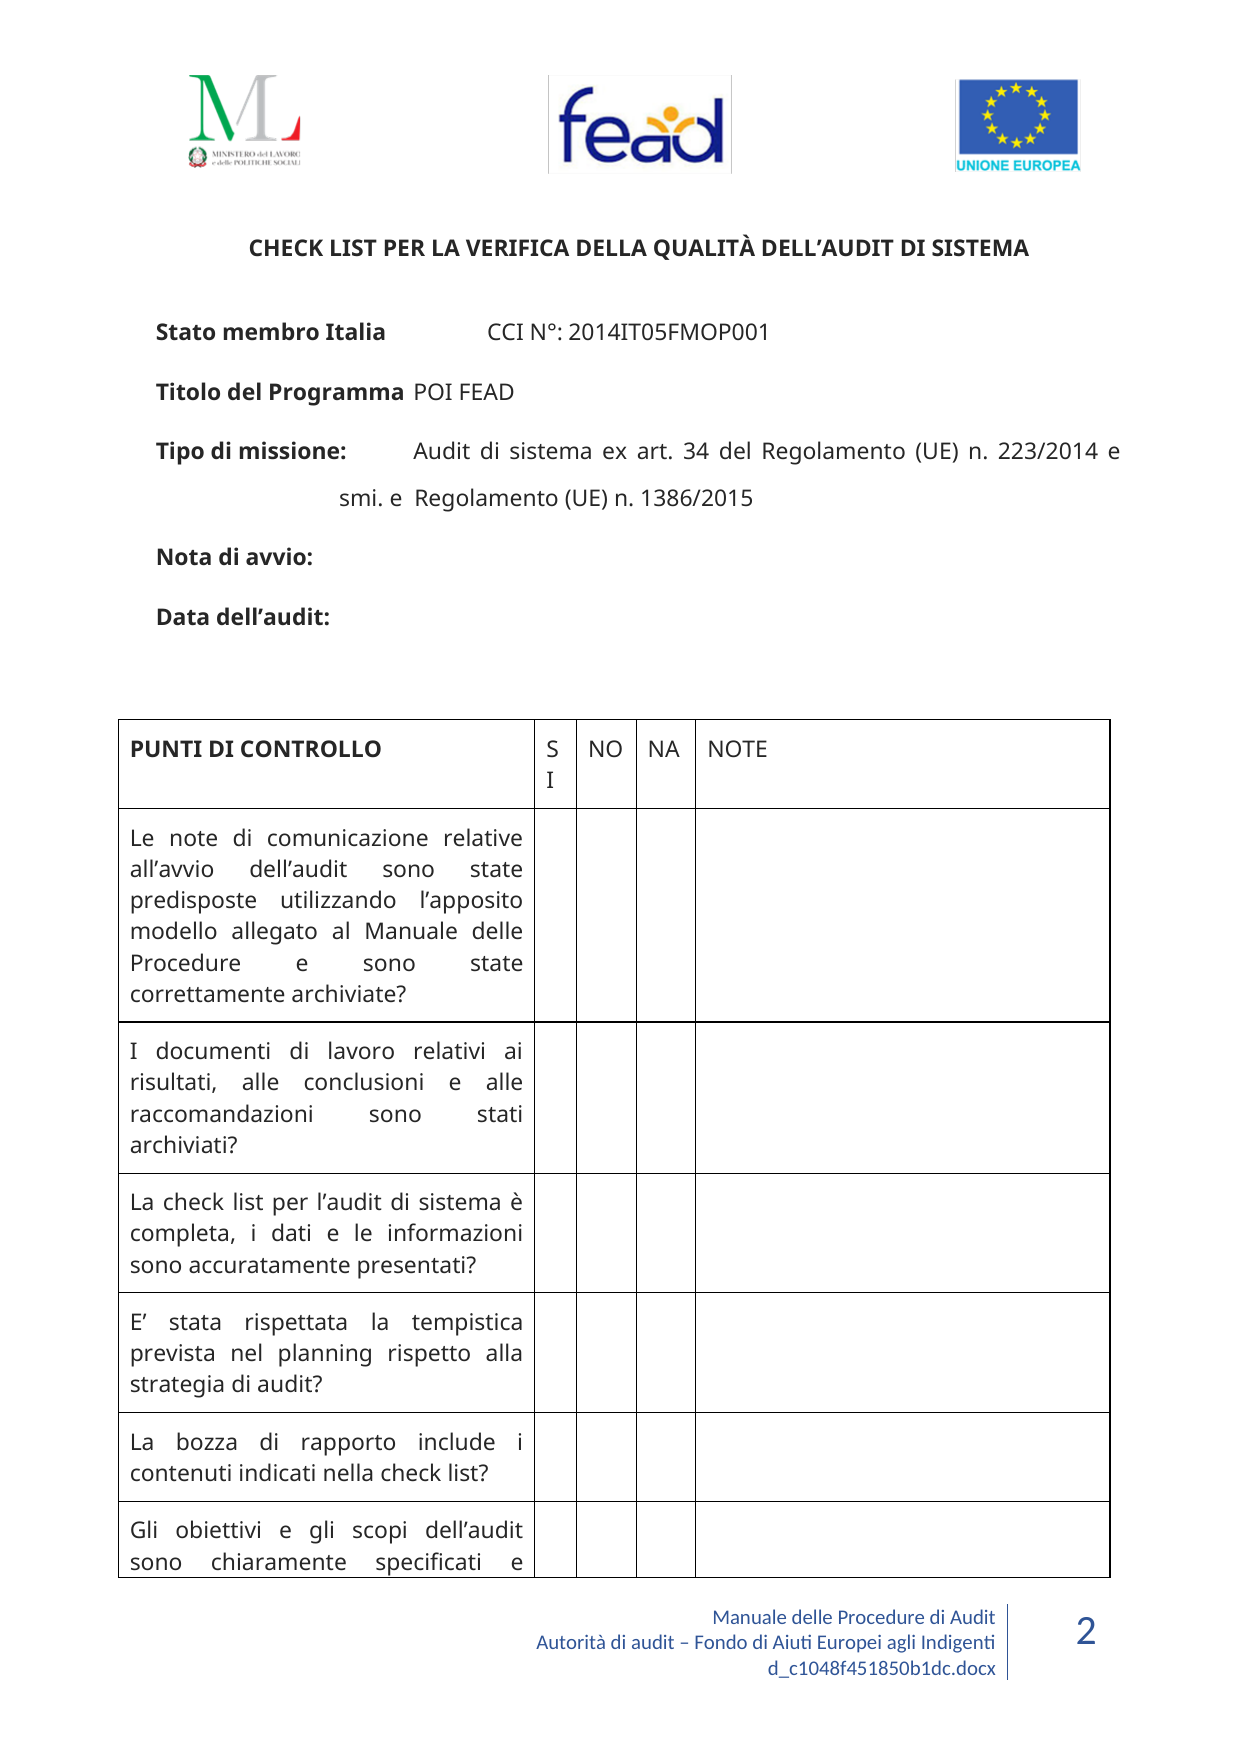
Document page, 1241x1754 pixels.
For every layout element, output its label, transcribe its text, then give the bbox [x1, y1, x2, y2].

table_cell I documenti di lavoro relativi ai risultati, alle conclusioni e alle raccomandazioni sono stati archiviati? [119, 1023, 534, 1172]
table_cell La check list per l’audit di sistema è completa, i dati e le informazioni sono accuratamente presentati? [119, 1174, 534, 1292]
table_header NO [577, 720, 636, 808]
table_cell [577, 1293, 636, 1412]
table_cell [637, 809, 695, 1021]
table_cell E’ stata rispettata la tempistica prevista nel planning rispetto alla strategia di audit? [119, 1293, 534, 1412]
table_header NOTE [696, 720, 1109, 808]
table_cell [637, 1293, 695, 1412]
table_cell [577, 809, 636, 1021]
picture [188, 73, 1169, 175]
table_header PUNTI DI CONTROLLO [119, 720, 534, 808]
table_cell Le note di comunicazione relative all’avvio dell’audit sono state predisposte utilizzando l’apposito modello allegato al Manuale delle Procedure e sono state correttamente archiviate? [119, 809, 534, 1021]
table_cell [696, 1502, 1109, 1577]
text Data dell’audit: [156, 601, 1122, 632]
table_cell [535, 1023, 576, 1172]
table_cell [535, 809, 576, 1021]
table_cell [577, 1413, 636, 1501]
text Stato membro Italia CCI N°: 2014IT05FMOP001 [156, 316, 1122, 347]
table_cell [637, 1413, 695, 1501]
text Titolo del Programma POI FEAD [156, 376, 1122, 407]
table_header NA [637, 720, 695, 808]
table_cell [577, 1502, 636, 1577]
text CHECK LIST PER LA VERIFICA DELLA QUALITÀ DELL’AUDIT DI SISTEMA [156, 232, 1122, 263]
table_cell [577, 1174, 636, 1292]
text Tipo di missione: Audit di sistema ex art. 34 del Regolamento (UE) n. 223/2014 e smi. e Regolamento (UE) n. 1386/2015 [156, 435, 1122, 513]
table_cell La bozza di rapporto include i contenuti indicati nella check list? [119, 1413, 534, 1501]
table_cell [637, 1174, 695, 1292]
table_cell [535, 1413, 576, 1501]
table_cell [577, 1023, 636, 1172]
table_cell [696, 1293, 1109, 1412]
table_cell [637, 1023, 695, 1172]
table_cell Gli obiettivi e gli scopi dell’audit sono chiaramente specificati e coerenti con la Strategia di Audit? [119, 1502, 534, 1577]
table_header SI [535, 720, 576, 808]
table_cell [535, 1174, 576, 1292]
table_cell [535, 1293, 576, 1412]
table_cell [696, 1023, 1109, 1172]
text Nota di avvio: [156, 541, 1122, 572]
table_cell [696, 809, 1109, 1021]
table_cell [696, 1413, 1109, 1501]
table_cell [637, 1502, 695, 1577]
table_cell [696, 1174, 1109, 1292]
table_cell [535, 1502, 576, 1577]
